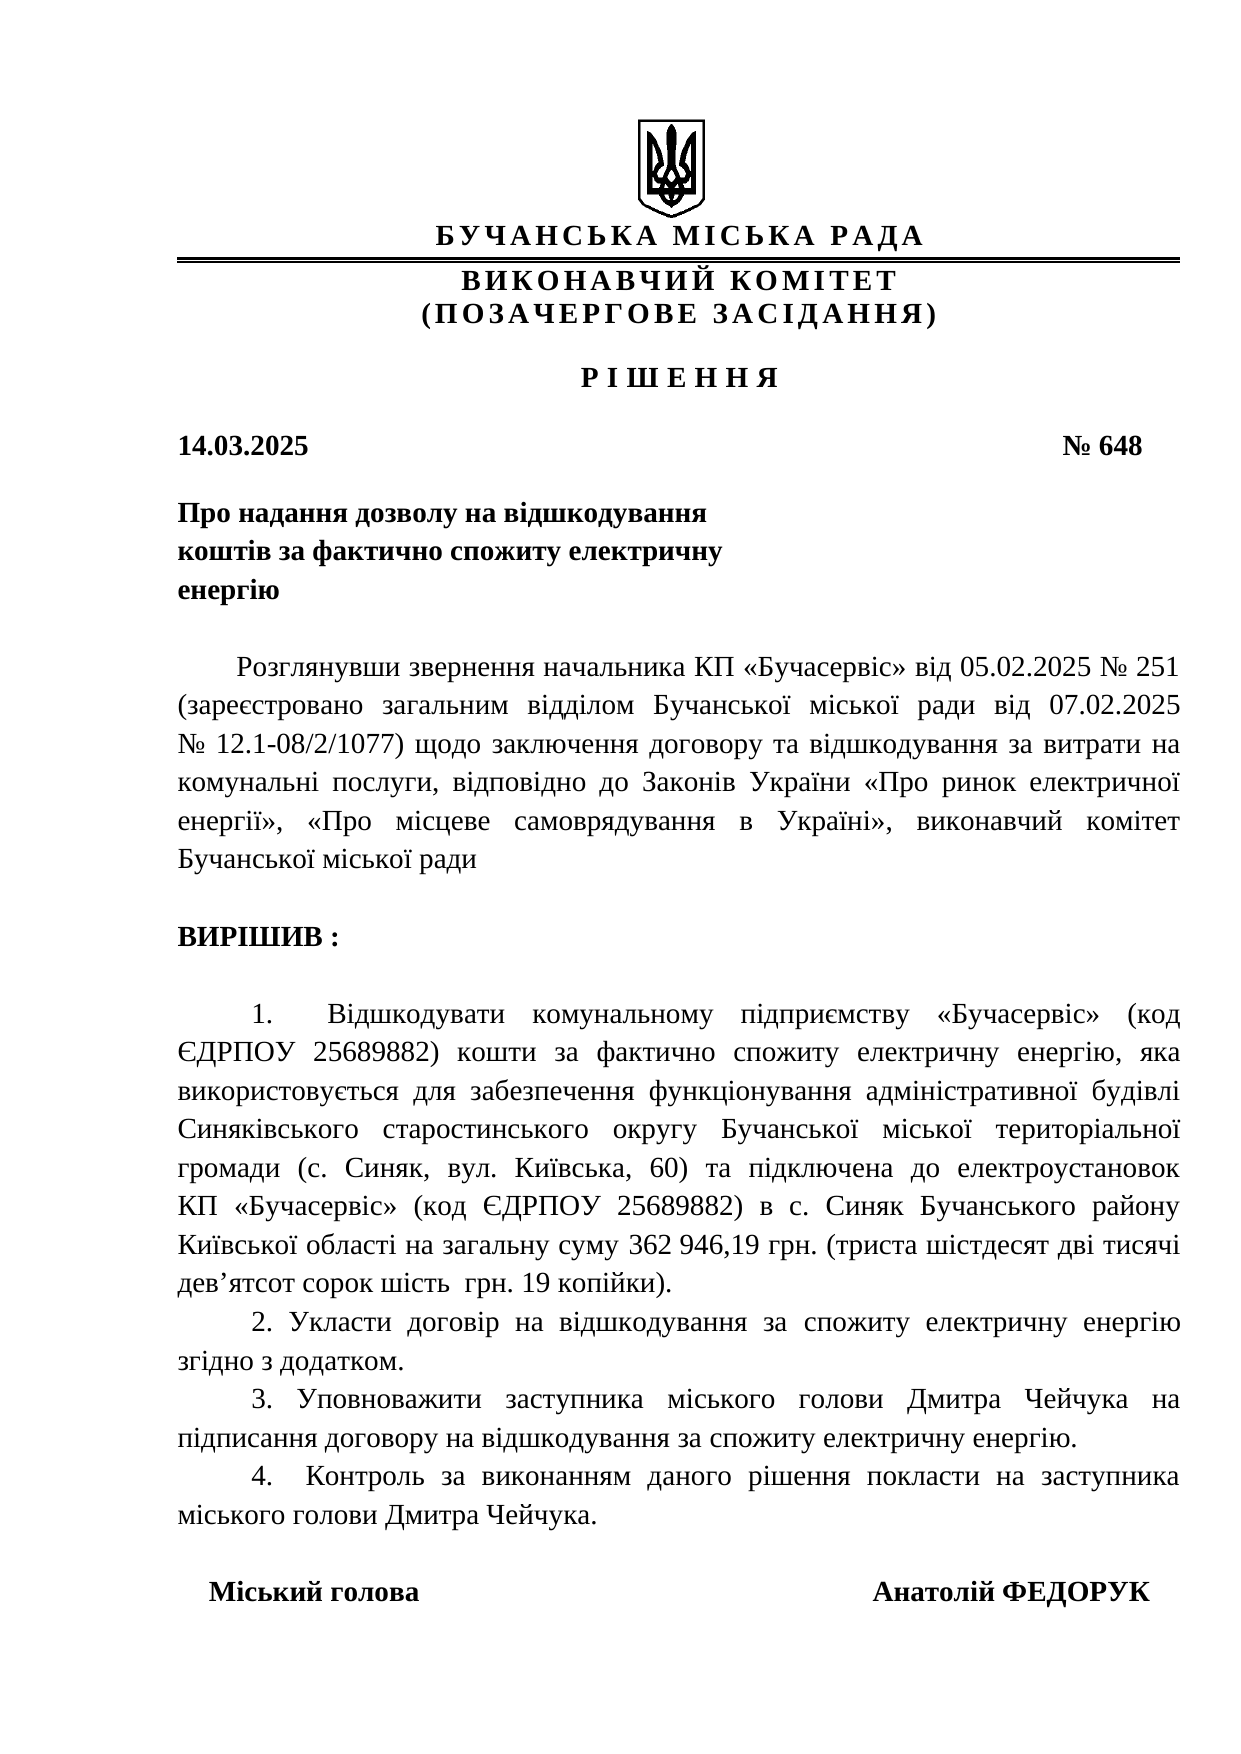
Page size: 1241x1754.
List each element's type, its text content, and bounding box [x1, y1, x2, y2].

text Міський голова Анатолій ФЕДОРУК [177, 1574, 1181, 1607]
text 2. Укласти договір на відшкодування за спожиту електричну енергію згідно з додатком. [177, 1304, 1181, 1376]
table_header ВИКОНАВЧИЙ КОМІТЕТ (ПОЗАЧЕРГОВЕ ЗАСІДАННЯ) [177, 263, 1180, 361]
text РІШЕННЯ [177, 361, 1181, 394]
text БУЧАНСЬКА МІСЬКА РАДА [177, 218, 1181, 252]
picture [636, 118, 707, 219]
text ВИРІШИВ : [177, 919, 1181, 952]
text 1. Відшкодувати комунальному підприємству «Бучасервіс» (код ЄДРПОУ 25689882) кошти за фактично спожиту електричну енергію, яка використовується для забезпечення функціонування адміністративної будівлі Синяківського старостинського округу Бучанської міської територіальної громади (с. Синяк, вул. Київська, 60) та підключена до електроустановок КП «Бучасервіс» (код ЄДРПОУ 25689882) в с. Синяк Бучанського району Київської області на загальну суму 362 946,19 грн. (триста шістдесят дві тисячі дев’ятсот сорок шість грн. 19 копійки). [177, 1222, 1181, 1299]
text Розглянувши звернення начальника КП «Бучасервіс» від 05.02.2025 № 251 (зареєстровано загальним відділом Бучанської міської ради від 07.02.2025 № 12.1-08/2/1077) щодо заключення договору та відшкодування за витрати на комунальні послуги, відповідно до Законів України «Про ринок електричної енергії», «Про місцеве самоврядування в Україні», виконавчий комітет Бучанської міської ради [177, 649, 1181, 875]
text 14.03.2025 № 648 [177, 428, 1181, 461]
text Про надання дозволу на відшкодування коштів за фактично спожиту електричну енергію [177, 495, 797, 605]
text 3. Уповноважити заступника міського голови Дмитра Чейчука на підписання договору на відшкодування за спожиту електричну енергію. [177, 1381, 1181, 1453]
text 4. Контроль за виконанням даного рішення покласти на заступника міського голови Дмитра Чейчука. [177, 1458, 1181, 1530]
text 1. Відшкодувати комунальному підприємству «Бучасервіс» (код ЄДРПОУ 25689882) кошти за фактично спожиту електричну енергію, яка використовується для забезпечення функціонування адміністративної будівлі Синяківського старостинського округу Бучанської міської територіальної громади (с. Синяк, вул. Київська, 60) та підключена до електроустановок КП «Бучасервіс» (код ЄДРПОУ 25689882) в с. Синяк Бучанського району Київської області на загальну суму 362 946,19 грн. (триста шістдесят дві тисячі дев’ятсот сорок шість грн. 19 копійки). [177, 996, 1181, 1034]
